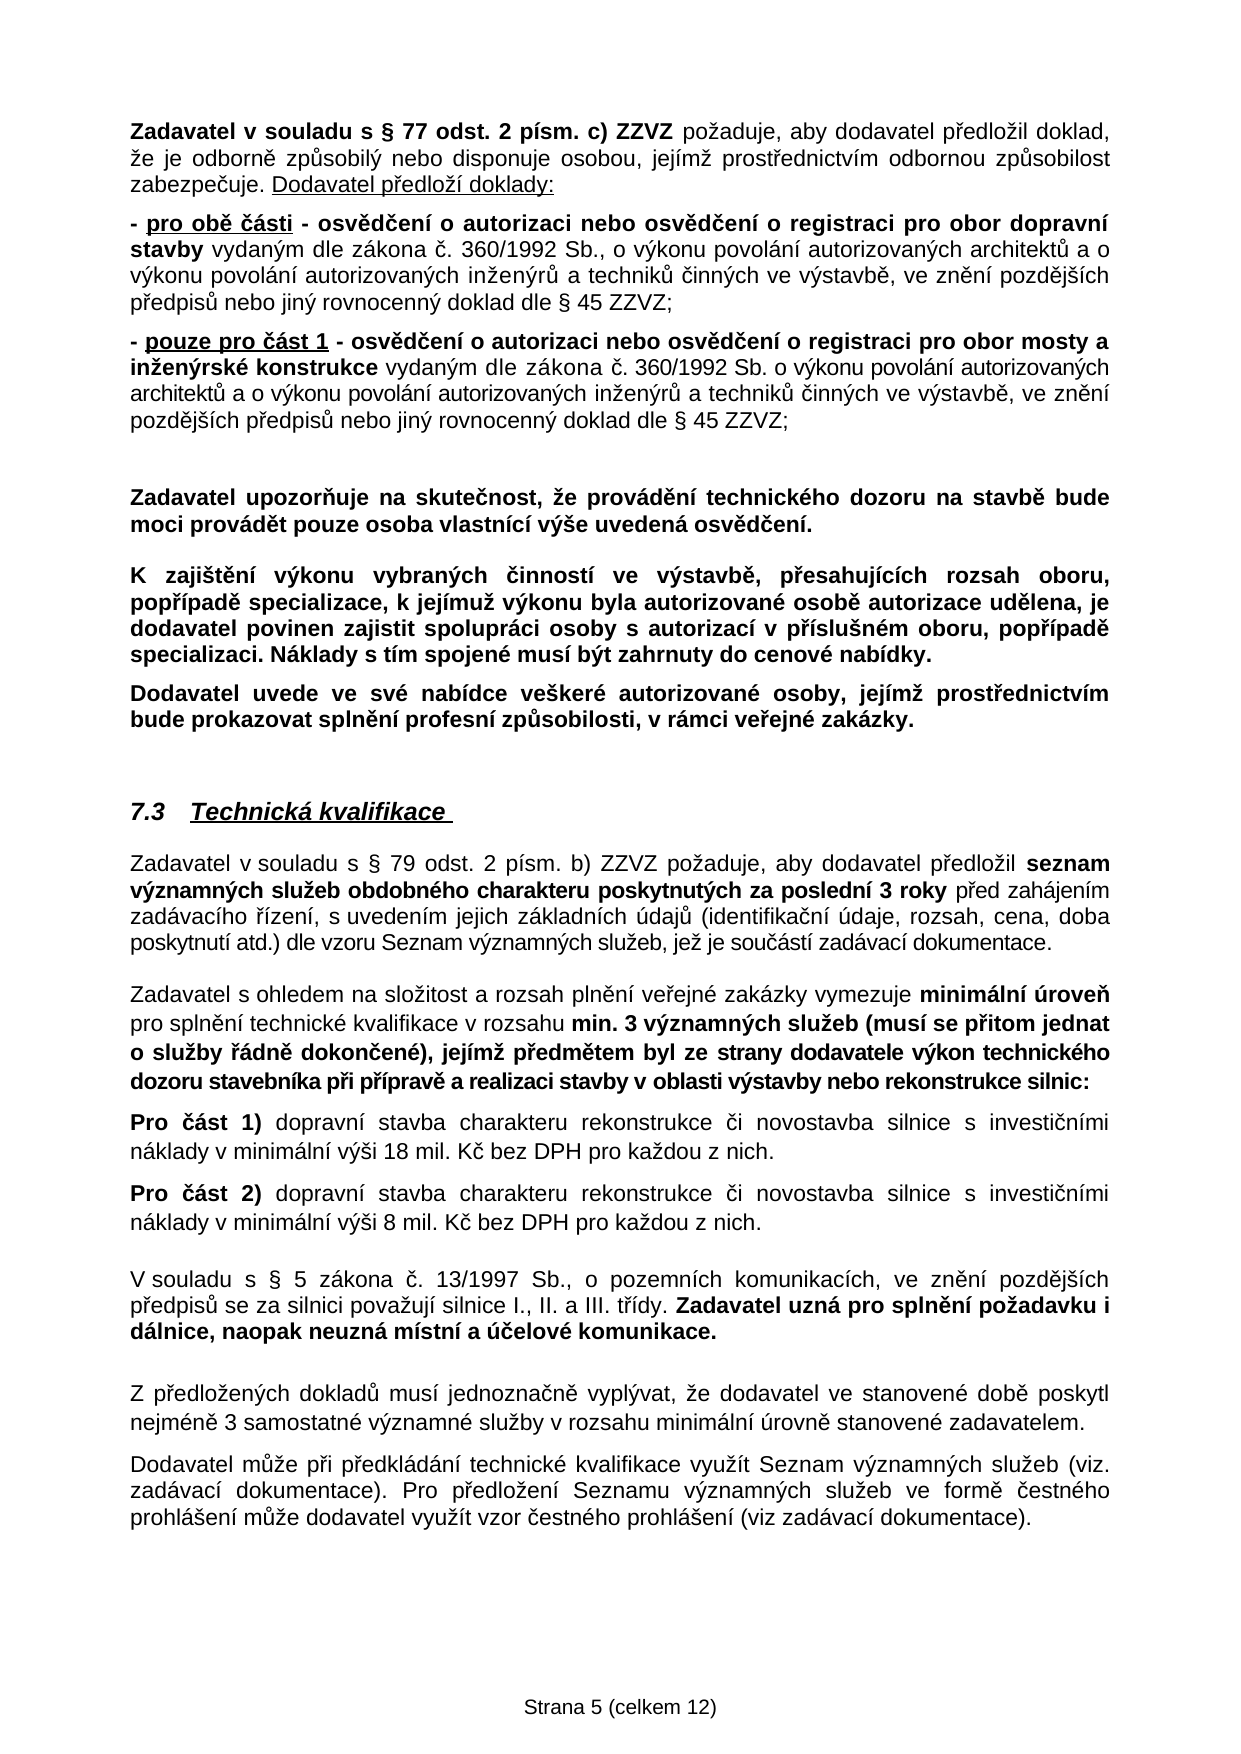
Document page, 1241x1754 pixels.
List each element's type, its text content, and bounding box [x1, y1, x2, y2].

list Dodavatel uvede ve své nabídce veškeré autorizované osoby, jejímž prostřednictvím bude prokazovat splnění profesní způsobilosti, v rámci veřejné zakázky. [130, 680, 1110, 733]
text Pro část 2) dopravní stavba charakteru rekonstrukce či novostavba silnice s investičními náklady v minimální výši 8 mil. Kč bez DPH pro každou z nich. [130, 1179, 1110, 1235]
text V souladu s § 5 zákona č. 13/1997 Sb., o pozemních komunikacích, ve znění pozdějších předpisů se za silnici považují silnice I., II. a III. třídy. Zadavatel uzná pro splnění požadavku i dálnice, naopak neuzná místní a účelové komunikace. [130, 1266, 1110, 1345]
list Dodavatel může při předkládání technické kvalifikace využít Seznam významných služeb (viz. zadávací dokumentace). Pro předložení Seznamu významných služeb ve formě čestného prohlášení může dodavatel využít vzor čestného prohlášení (viz zadávací dokumentace). [130, 1451, 1110, 1530]
list - pouze pro část 1 - osvědčení o autorizaci nebo osvědčení o registraci pro obor mosty a inženýrské konstrukce vydaným dle zákona č. 360/1992 Sb. o výkonu povolání autorizovaných architektů a o výkonu povolání autorizovaných inženýrů a techniků činných ve výstavbě, ve znění pozdějších předpisů nebo jiný rovnocenný doklad dle § 45 ZZVZ; [130, 328, 1110, 433]
text Zadavatel s ohledem na složitost a rozsah plnění veřejné zakázky vymezuje minimální úroveň pro splnění technické kvalifikace v rozsahu min. 3 významných služeb (musí se přitom jednat o služby řádně dokončené), jejímž předmětem byl ze strany dodavatele výkon technického dozoru stavebníka při přípravě a realizaci stavby v oblasti výstavby nebo rekonstrukce silnic: [130, 981, 1110, 1094]
list K zajištění výkonu vybraných činností ve výstavbě, přesahujících rozsah oboru, popřípadě specializace, k jejímuž výkonu byla autorizované osobě autorizace udělena, je dodavatel povinen zajistit spolupráci osoby s autorizací v příslušném oboru, popřípadě specializaci. Náklady s tím spojené musí být zahrnuty do cenové nabídky. [130, 562, 1110, 667]
text Pro část 1) dopravní stavba charakteru rekonstrukce či novostavba silnice s investičními náklady v minimální výši 18 mil. Kč bez DPH pro každou z nich. [130, 1109, 1110, 1164]
text Z předložených dokladů musí jednoznačně vyplývat, že dodavatel ve stanovené době poskytl nejméně 3 samostatné významné služby v rozsahu minimální úrovně stanovené zadavatelem. [130, 1380, 1110, 1436]
list Zadavatel v souladu s § 77 odst. 2 písm. c) ZZVZ požaduje, aby dodavatel předložil doklad, že je odborně způsobilý nebo disponuje osobou, jejímž prostřednictvím odbornou způsobilost zabezpečuje. Dodavatel předloží doklady: [130, 118, 1110, 197]
list Zadavatel v souladu s § 79 odst. 2 písm. b) ZZVZ požaduje, aby dodavatel předložil seznam významných služeb obdobného charakteru poskytnutých za poslední 3 roky před zahájením zadávacího řízení, s uvedením jejich základních údajů (identifikační údaje, rozsah, cena, doba poskytnutí atd.) dle vzoru Seznam významných služeb, jež je součástí zadávací dokumentace. [130, 850, 1110, 956]
subtitle Technická kvalifikace [130, 797, 1110, 825]
list - pro obě části - osvědčení o autorizaci nebo osvědčení o registraci pro obor dopravní stavby vydaným dle zákona č. 360/1992 Sb., o výkonu povolání autorizovaných architektů a o výkonu povolání autorizovaných inženýrů a techniků činných ve výstavbě, ve znění pozdějších předpisů nebo jiný rovnocenný doklad dle § 45 ZZVZ; [130, 210, 1110, 315]
list Zadavatel upozorňuje na skutečnost, že provádění technického dozoru na stavbě bude moci provádět pouze osoba vlastnící výše uvedená osvědčení. [130, 484, 1110, 537]
